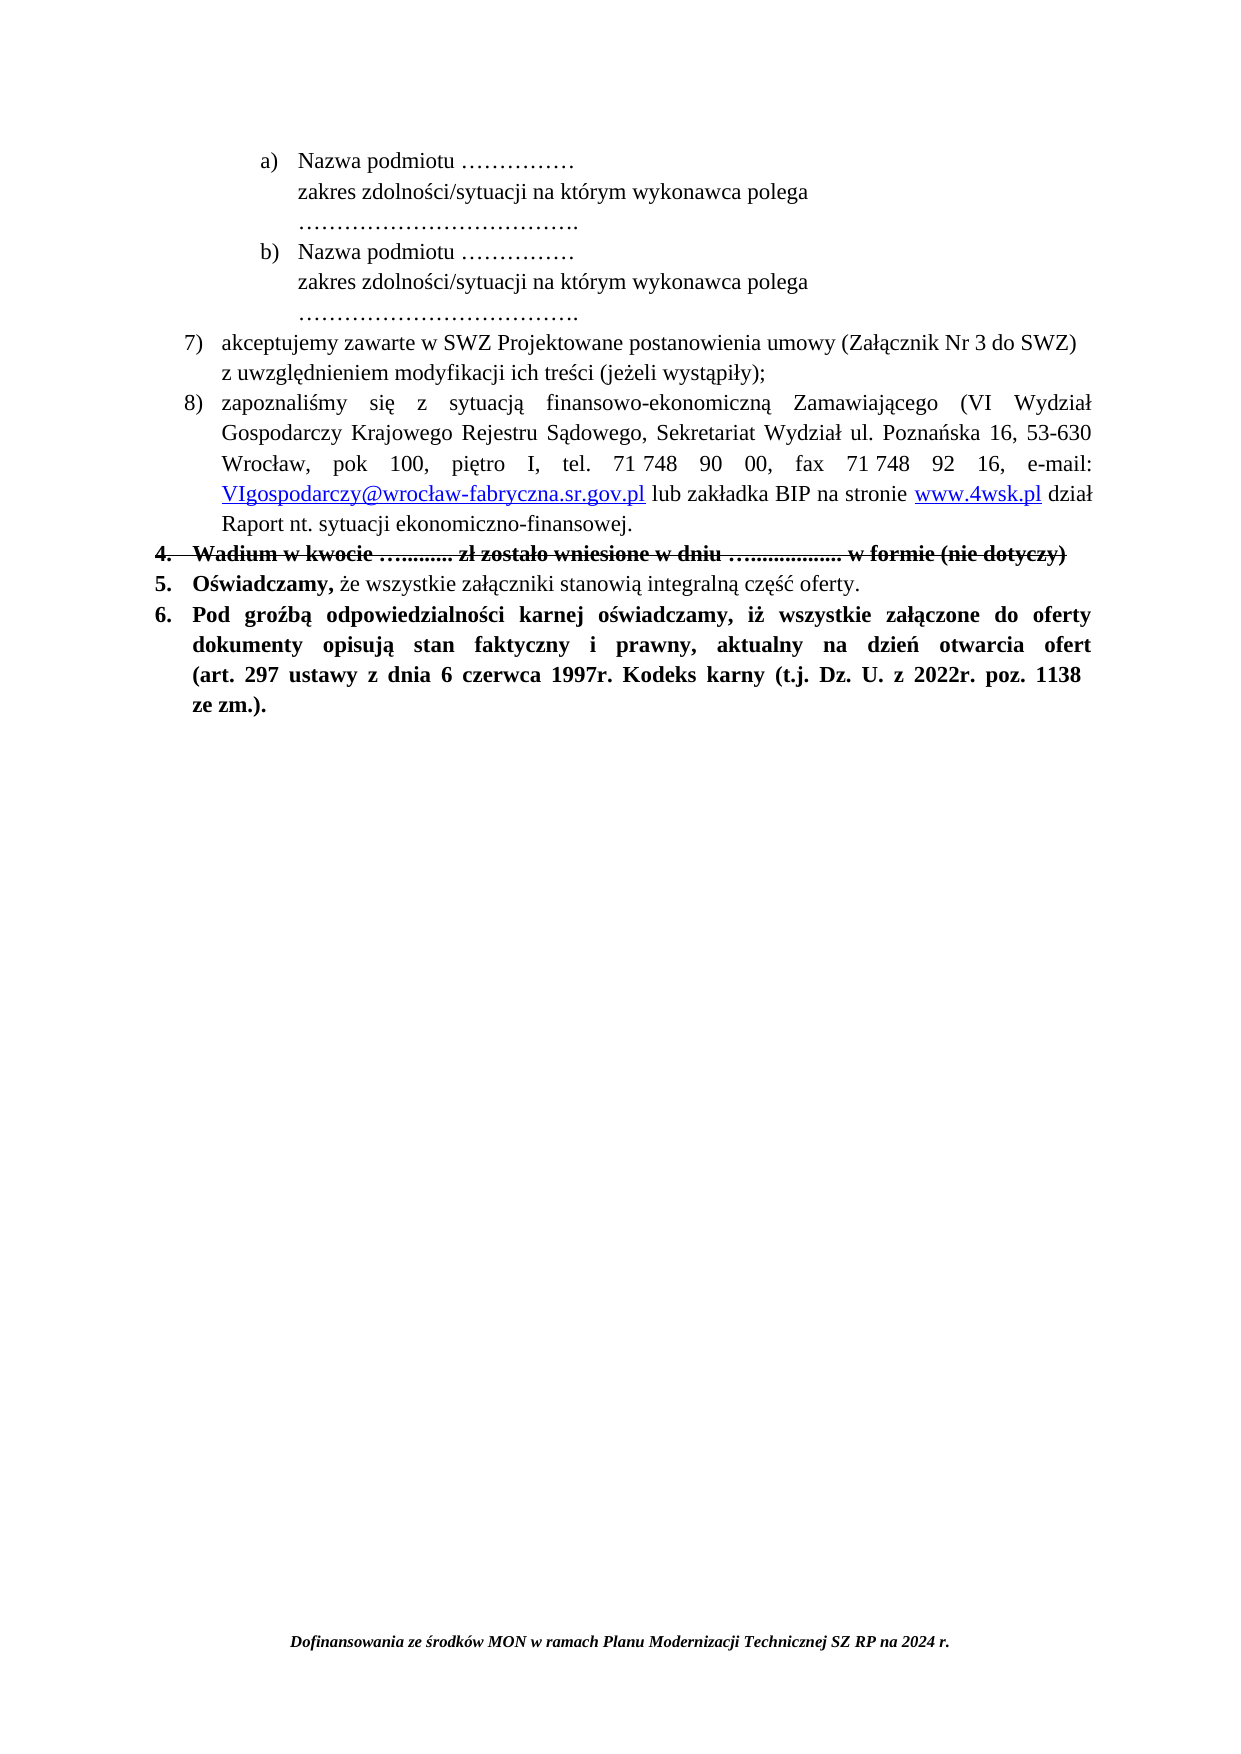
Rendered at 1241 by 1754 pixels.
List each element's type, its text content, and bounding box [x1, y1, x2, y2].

text zakres zdolności/sytuacji na którym wykonawca polega ………………………………. [298, 268, 1093, 325]
list Nazwa podmiotu …………… [260, 148, 1093, 174]
list Oświadczamy, że wszystkie załączniki stanowią integralną część oferty. [154, 571, 1093, 597]
list Nazwa podmiotu …………… [260, 238, 1093, 264]
list akceptujemy zawarte w SWZ Projektowane postanowienia umowy (Załącznik Nr 3 do SWZ) z uwzględnieniem modyfikacji ich treści (jeżeli wystąpiły); [184, 329, 1093, 385]
list Pod groźbą odpowiedzialności karnej oświadczamy, iż wszystkie załączone do oferty dokumenty opisują stan faktyczny i prawny, aktualny na dzień otwarcia ofert (art. 297 ustawy z dnia 6 czerwca 1997r. Kodeks karny (t.j. Dz. U. z 2022r. poz. 1138 ze zm.). [154, 601, 1093, 718]
text zakres zdolności/sytuacji na którym wykonawca polega ………………………………. [298, 178, 1093, 234]
list zapoznaliśmy się z sytuacją finansowo-ekonomiczną Zamawiającego (VI Wydział Gospodarczy Krajowego Rejestru Sądowego, Sekretariat Wydział ul. Poznańska 16, 53-630 Wrocław, pok 100, piętro I, tel. 71 748 90 00, fax 71 748 92 16, e-mail: VIgospodarczy@wrocław-fabryczna.sr.gov.pl lub zakładka BIP na stronie www.4wsk.pl dział Raport nt. sytuacji ekonomiczno-finansowej. [184, 389, 1093, 536]
list Wadium w kwocie …......... zł zostało wniesione w dniu …................ w formie (nie dotyczy) [154, 540, 1093, 567]
